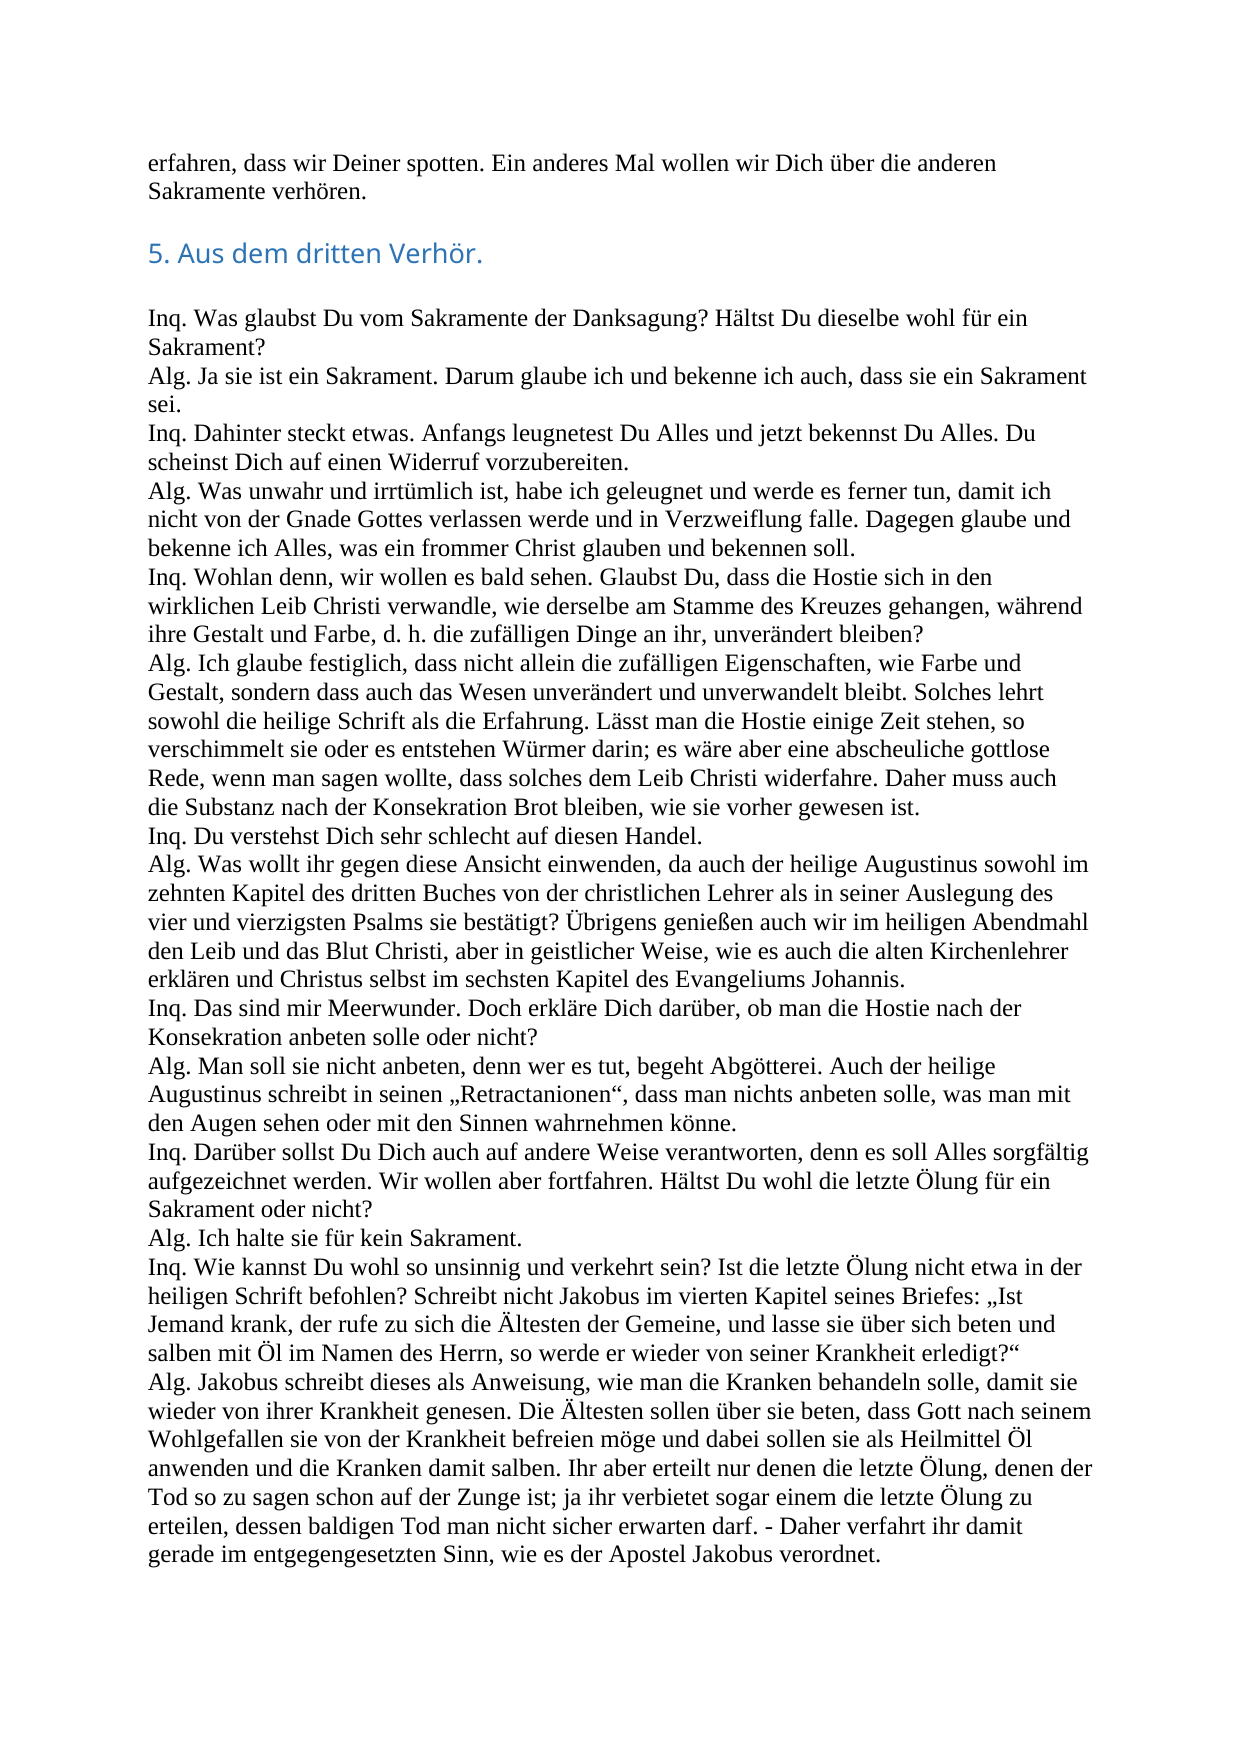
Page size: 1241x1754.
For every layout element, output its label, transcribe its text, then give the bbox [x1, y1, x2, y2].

subtitle 5. Aus dem dritten Verhör. [148, 234, 1093, 271]
text Inq. Was glaubst Du vom Sakramente der Danksagung? Hältst Du dieselbe wohl für ein Sakrament? Alg. Ja sie ist ein Sakrament. Darum glaube ich und bekenne ich auch, dass sie ein Sakrament sei. Inq. Dahinter steckt etwas. Anfangs leugnetest Du Alles und jetzt bekennst Du Alles. Du scheinst Dich auf einen Widerruf vorzubereiten. Alg. Was unwahr und irrtümlich ist, habe ich geleugnet und werde es ferner tun, damit ich nicht von der Gnade Gottes verlassen werde und in Verzweiflung falle. Dagegen glaube und bekenne ich Alles, was ein frommer Christ glauben und bekennen soll. Inq. Wohlan denn, wir wollen es bald sehen. Glaubst Du, dass die Hostie sich in den wirklichen Leib Christi verwandle, wie derselbe am Stamme des Kreuzes gehangen, während ihre Gestalt und Farbe, d. h. die zufälligen Dinge an ihr, unverändert bleiben? Alg. Ich glaube festiglich, dass nicht allein die zufälligen Eigenschaften, wie Farbe und Gestalt, sondern dass auch das Wesen unverändert und unverwandelt bleibt. Solches lehrt sowohl die heilige Schrift als die Erfahrung. Lässt man die Hostie einige Zeit stehen, so verschimmelt sie oder es entstehen Würmer darin; es wäre aber eine abscheuliche gottlose Rede, wenn man sagen wollte, dass solches dem Leib Christi widerfahre. Daher muss auch die Substanz nach der Konsekration Brot bleiben, wie sie vorher gewesen ist. Inq. Du verstehst Dich sehr schlecht auf diesen Handel. Alg. Was wollt ihr gegen diese Ansicht einwenden, da auch der heilige Augustinus sowohl im zehnten Kapitel des dritten Buches von der christlichen Lehrer als in seiner Auslegung des vier und vierzigsten Psalms sie bestätigt? Übrigens genießen auch wir im heiligen Abendmahl den Leib und das Blut Christi, aber in geistlicher Weise, wie es auch die alten Kirchenlehrer erklären und Christus selbst im sechsten Kapitel des Evangeliums Johannis. Inq. Das sind mir Meerwunder. Doch erkläre Dich darüber, ob man die Hostie nach der Konsekration anbeten solle oder nicht? Alg. Man soll sie nicht anbeten, denn wer es tut, begeht Abgötterei. Auch der heilige Augustinus schreibt in seinen „Retractanionen“, dass man nichts anbeten solle, was man mit den Augen sehen oder mit den Sinnen wahrnehmen könne. Inq. Darüber sollst Du Dich auch auf andere Weise verantworten, denn es soll Alles sorgfältig aufgezeichnet werden. Wir wollen aber fortfahren. Hältst Du wohl die letzte Ölung für ein Sakrament oder nicht? Alg. Ich halte sie für kein Sakrament. Inq. Wie kannst Du wohl so unsinnig und verkehrt sein? Ist die letzte Ölung nicht etwa in der heiligen Schrift befohlen? Schreibt nicht Jakobus im vierten Kapitel seines Briefes: „Ist Jemand krank, der rufe zu sich die Ältesten der Gemeine, und lasse sie über sich beten und salben mit Öl im Namen des Herrn, so werde er wieder von seiner Krankheit erledigt?“ Alg. Jakobus schreibt dieses als Anweisung, wie man die Kranken behandeln solle, damit sie wieder von ihrer Krankheit genesen. Die Ältesten sollen über sie beten, dass Gott nach seinem Wohlgefallen sie von der Krankheit befreien möge und dabei sollen sie als Heilmittel Öl anwenden und die Kranken damit salben. Ihr aber erteilt nur denen die letzte Ölung, denen der Tod so zu sagen schon auf der Zunge ist; ja ihr verbietet sogar einem die letzte Ölung zu erteilen, dessen baldigen Tod man nicht sicher erwarten darf. - Daher verfahrt ihr damit gerade im entgegengesetzten Sinn, wie es der Apostel Jakobus verordnet. [148, 303, 1093, 1568]
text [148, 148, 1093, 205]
